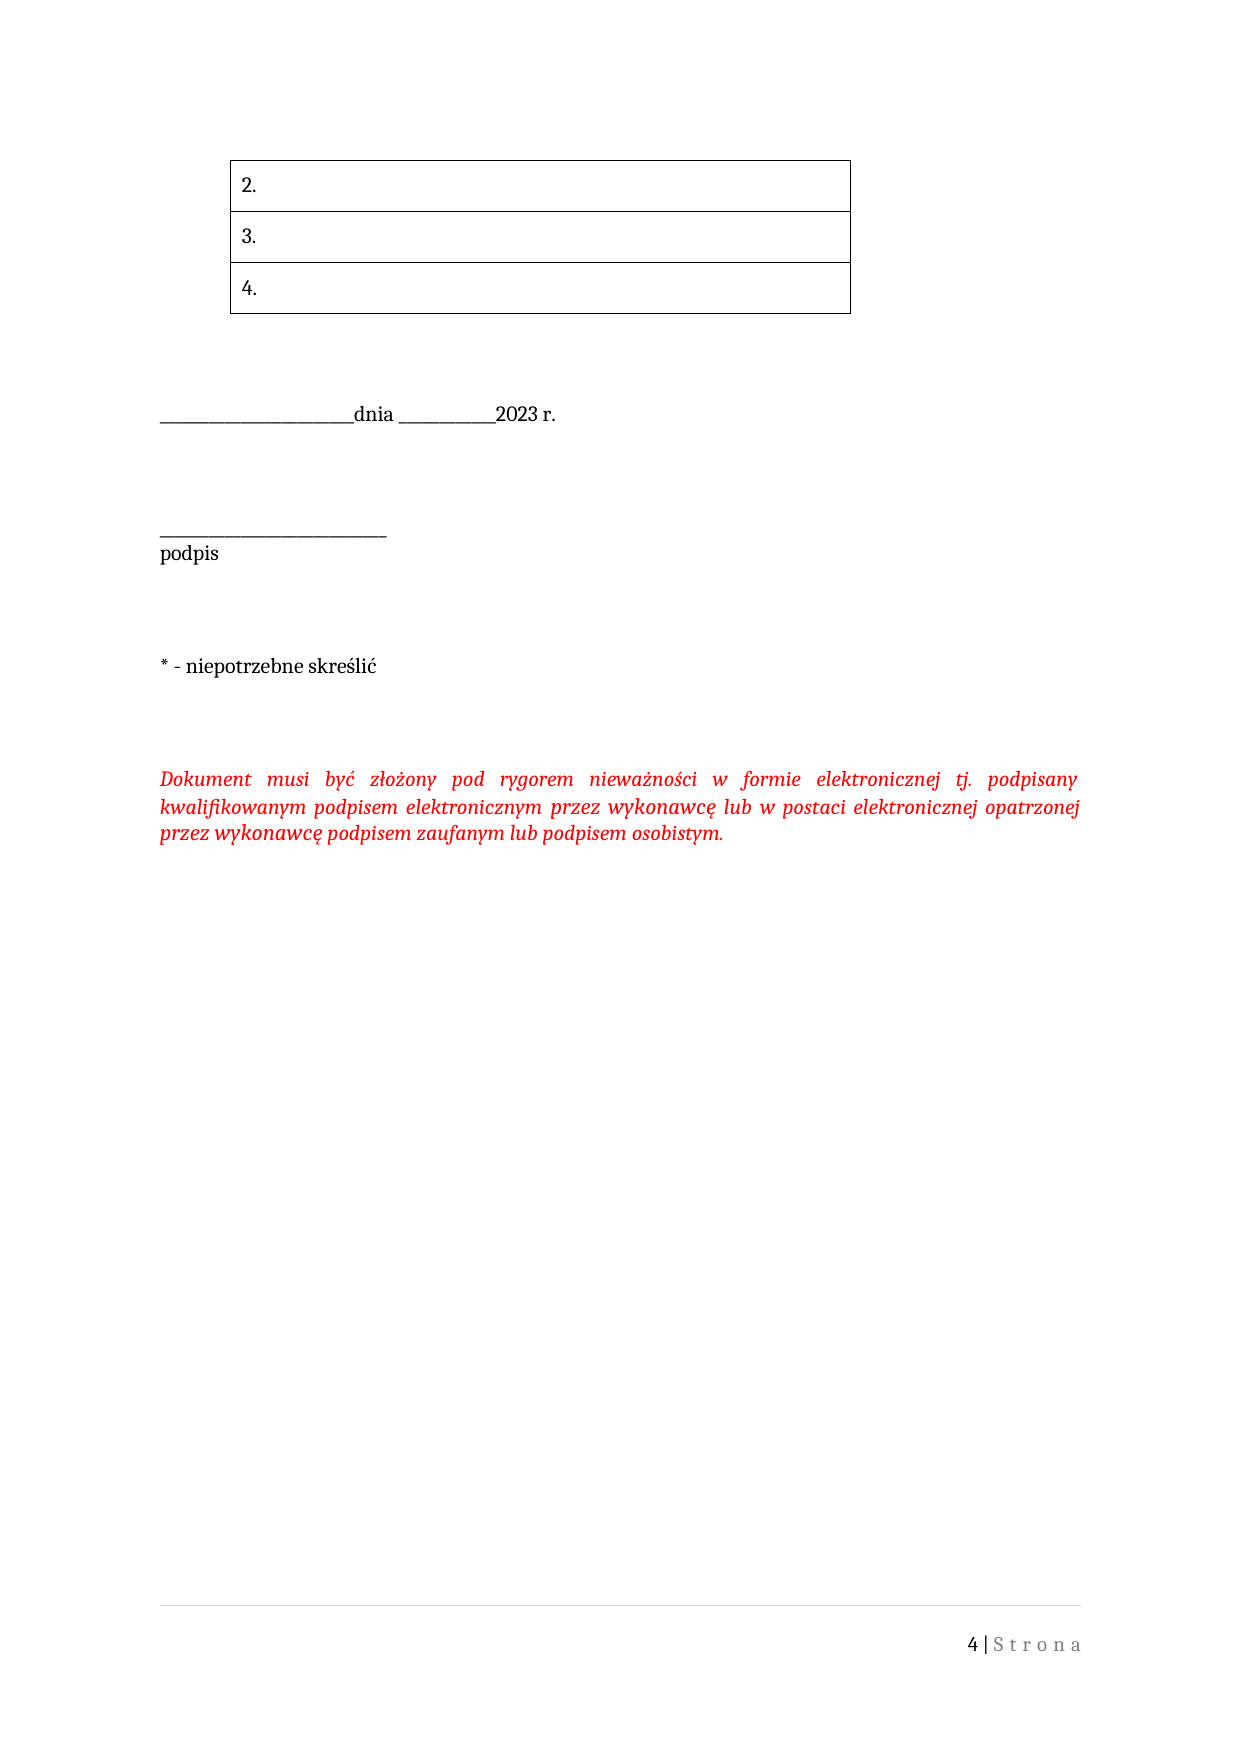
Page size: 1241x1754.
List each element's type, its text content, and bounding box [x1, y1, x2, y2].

text * - niepotrzebne skreślić [159, 654, 1081, 679]
text Dokument musi być złożony pod rygorem nieważności w formie elektronicznej tj. podpisany kwalifikowanym podpisem elektronicznym przez wykonawcę lub w postaci elektronicznej opatrzonej przez wykonawcę podpisem zaufanym lub podpisem osobistym. [159, 767, 1081, 846]
table_cell 3. [231, 212, 850, 262]
text ____________________________ podpis [159, 515, 1081, 566]
table_cell 2. [231, 161, 850, 211]
text ________________________dnia ____________2023 r. [159, 402, 1081, 427]
table_cell 4. [231, 263, 850, 313]
